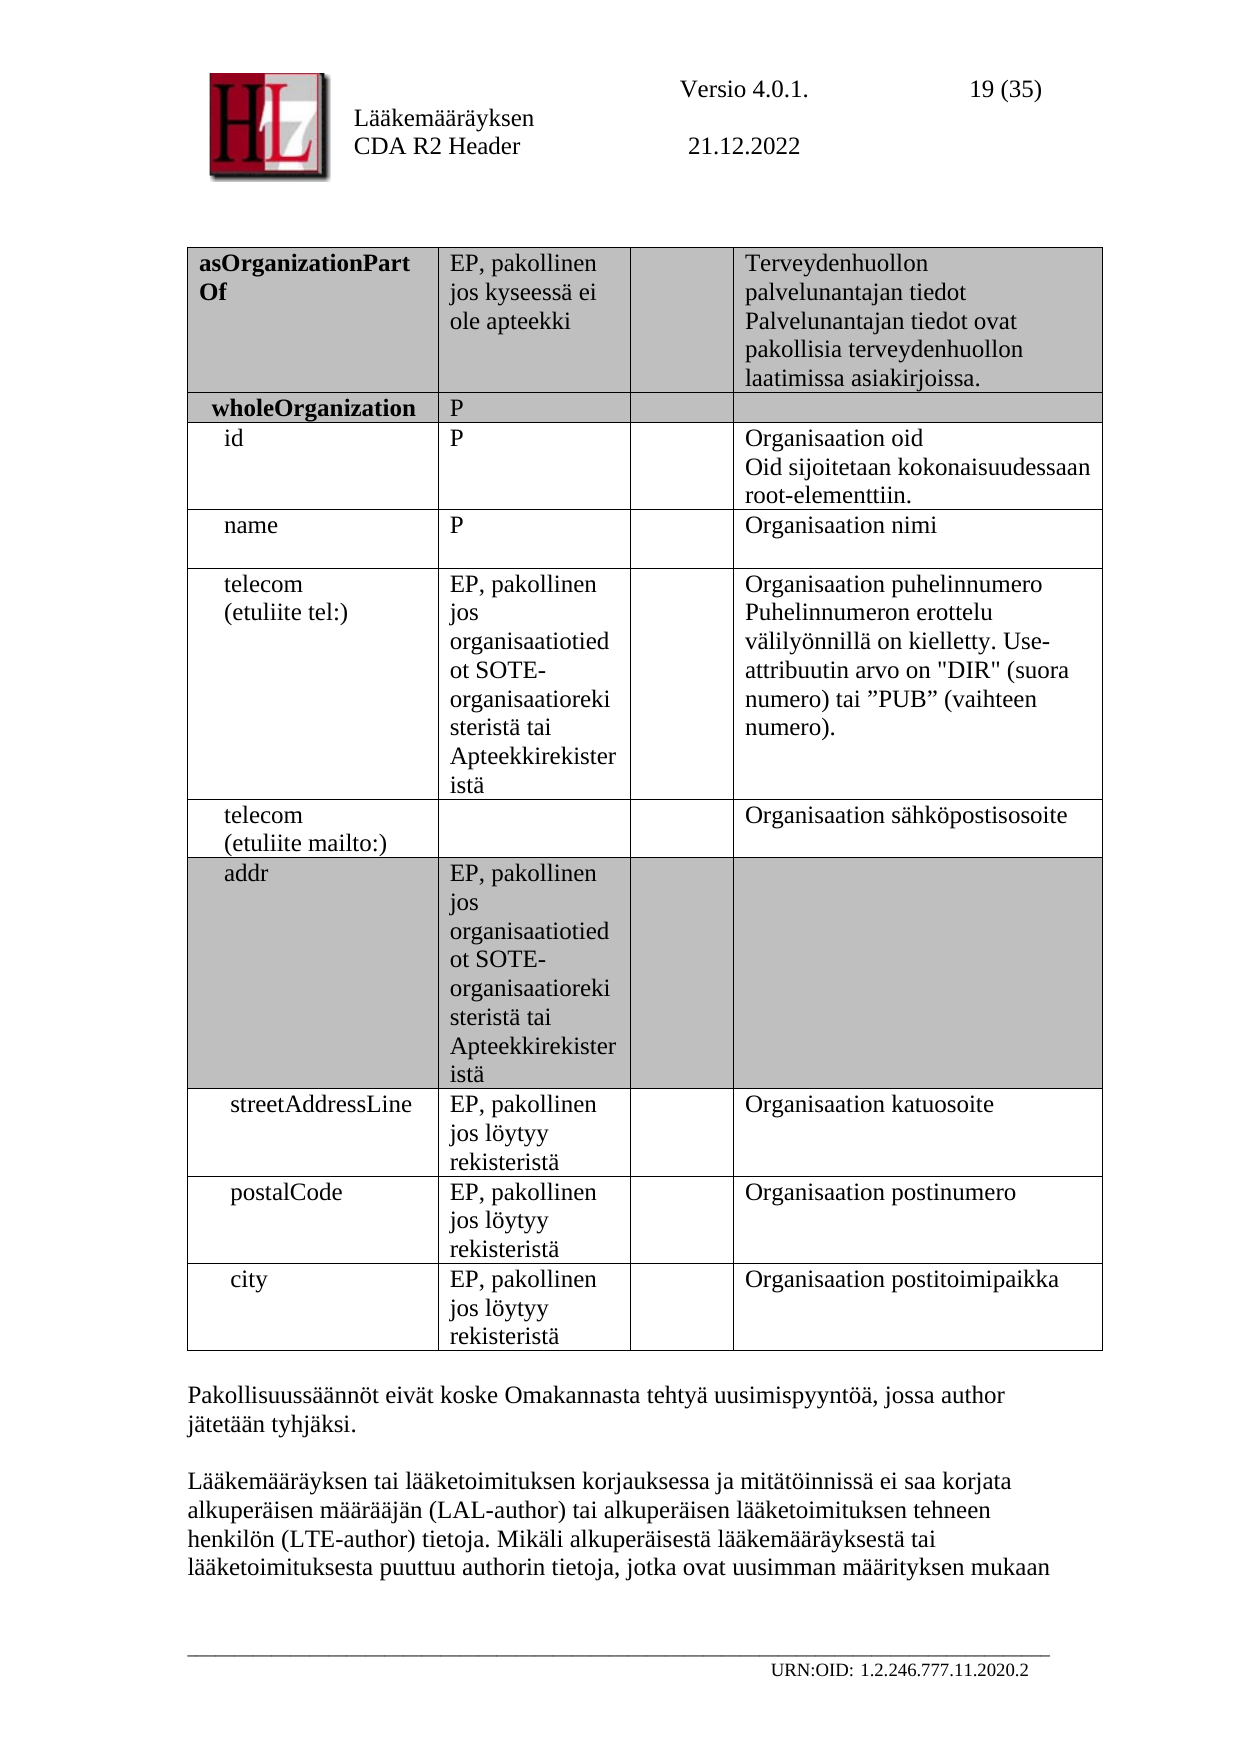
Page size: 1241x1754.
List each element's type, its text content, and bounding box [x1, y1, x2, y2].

table_cell addr [188, 858, 438, 1088]
table_cell [631, 1264, 733, 1350]
table_cell P [439, 510, 630, 568]
table_cell Organisaation puhelinnumero Puhelinnumeron erottelu välilyönnillä on kielletty. Use-attribuutin arvo on "DIR" (suora numero) tai ”PUB” (vaihteen numero). [734, 569, 1102, 799]
table_cell id [188, 423, 438, 509]
table_cell EP, pakollinen jos löytyy rekisteristä [439, 1177, 630, 1263]
table_cell telecom (etuliite tel:) [188, 569, 438, 799]
table_cell [631, 800, 733, 857]
table_cell [631, 1177, 733, 1263]
table_cell Organisaation katuosoite [734, 1089, 1102, 1176]
table_cell [631, 1089, 733, 1176]
table_cell [631, 248, 733, 392]
table_cell EP, pakollinen jos löytyy rekisteristä [439, 1264, 630, 1350]
table_cell wholeOrganization [188, 393, 438, 422]
table_cell name [188, 510, 438, 568]
table_cell [439, 800, 630, 857]
table_cell [734, 393, 1102, 422]
table_cell postalCode [188, 1177, 438, 1263]
table_cell streetAddressLine [188, 1089, 438, 1176]
text Pakollisuussäännöt eivät koske Omakannasta tehtyä uusimispyyntöä, jossa author jätetään tyhjäksi. [187, 1380, 1053, 1437]
table_cell EP, pakollinen jos organisaatiotiedot SOTE-organisaatiorekisteristä tai Apteekkirekisteristä [439, 858, 630, 1088]
table_cell Organisaation nimi [734, 510, 1102, 568]
table_cell [631, 569, 733, 799]
table_cell Organisaation postinumero [734, 1177, 1102, 1263]
table_cell asOrganizationPartOf [188, 248, 438, 392]
table_cell [631, 510, 733, 568]
table_cell EP, pakollinen jos kyseessä ei ole apteekki [439, 248, 630, 392]
table_cell [631, 393, 733, 422]
table_cell telecom (etuliite mailto:) [188, 800, 438, 857]
table_cell EP, pakollinen jos löytyy rekisteristä [439, 1089, 630, 1176]
table_cell P [439, 393, 630, 422]
table_cell [631, 423, 733, 509]
table_cell city [188, 1264, 438, 1350]
table_cell [631, 858, 733, 1088]
picture [209, 73, 332, 182]
table_cell Organisaation oid Oid sijoitetaan kokonaisuudessaan root-elementtiin. [734, 423, 1102, 509]
table_cell [734, 858, 1102, 1088]
table_cell Organisaation sähköpostisosoite [734, 800, 1102, 857]
table_cell Terveydenhuollon palvelunantajan tiedot Palvelunantajan tiedot ovat pakollisia terveydenhuollon laatimissa asiakirjoissa. [734, 248, 1102, 392]
table_cell Organisaation postitoimipaikka [734, 1264, 1102, 1350]
table_cell EP, pakollinen jos organisaatiotiedot SOTE-organisaatiorekisteristä tai Apteekkirekisteristä [439, 569, 630, 799]
table_cell P [439, 423, 630, 509]
